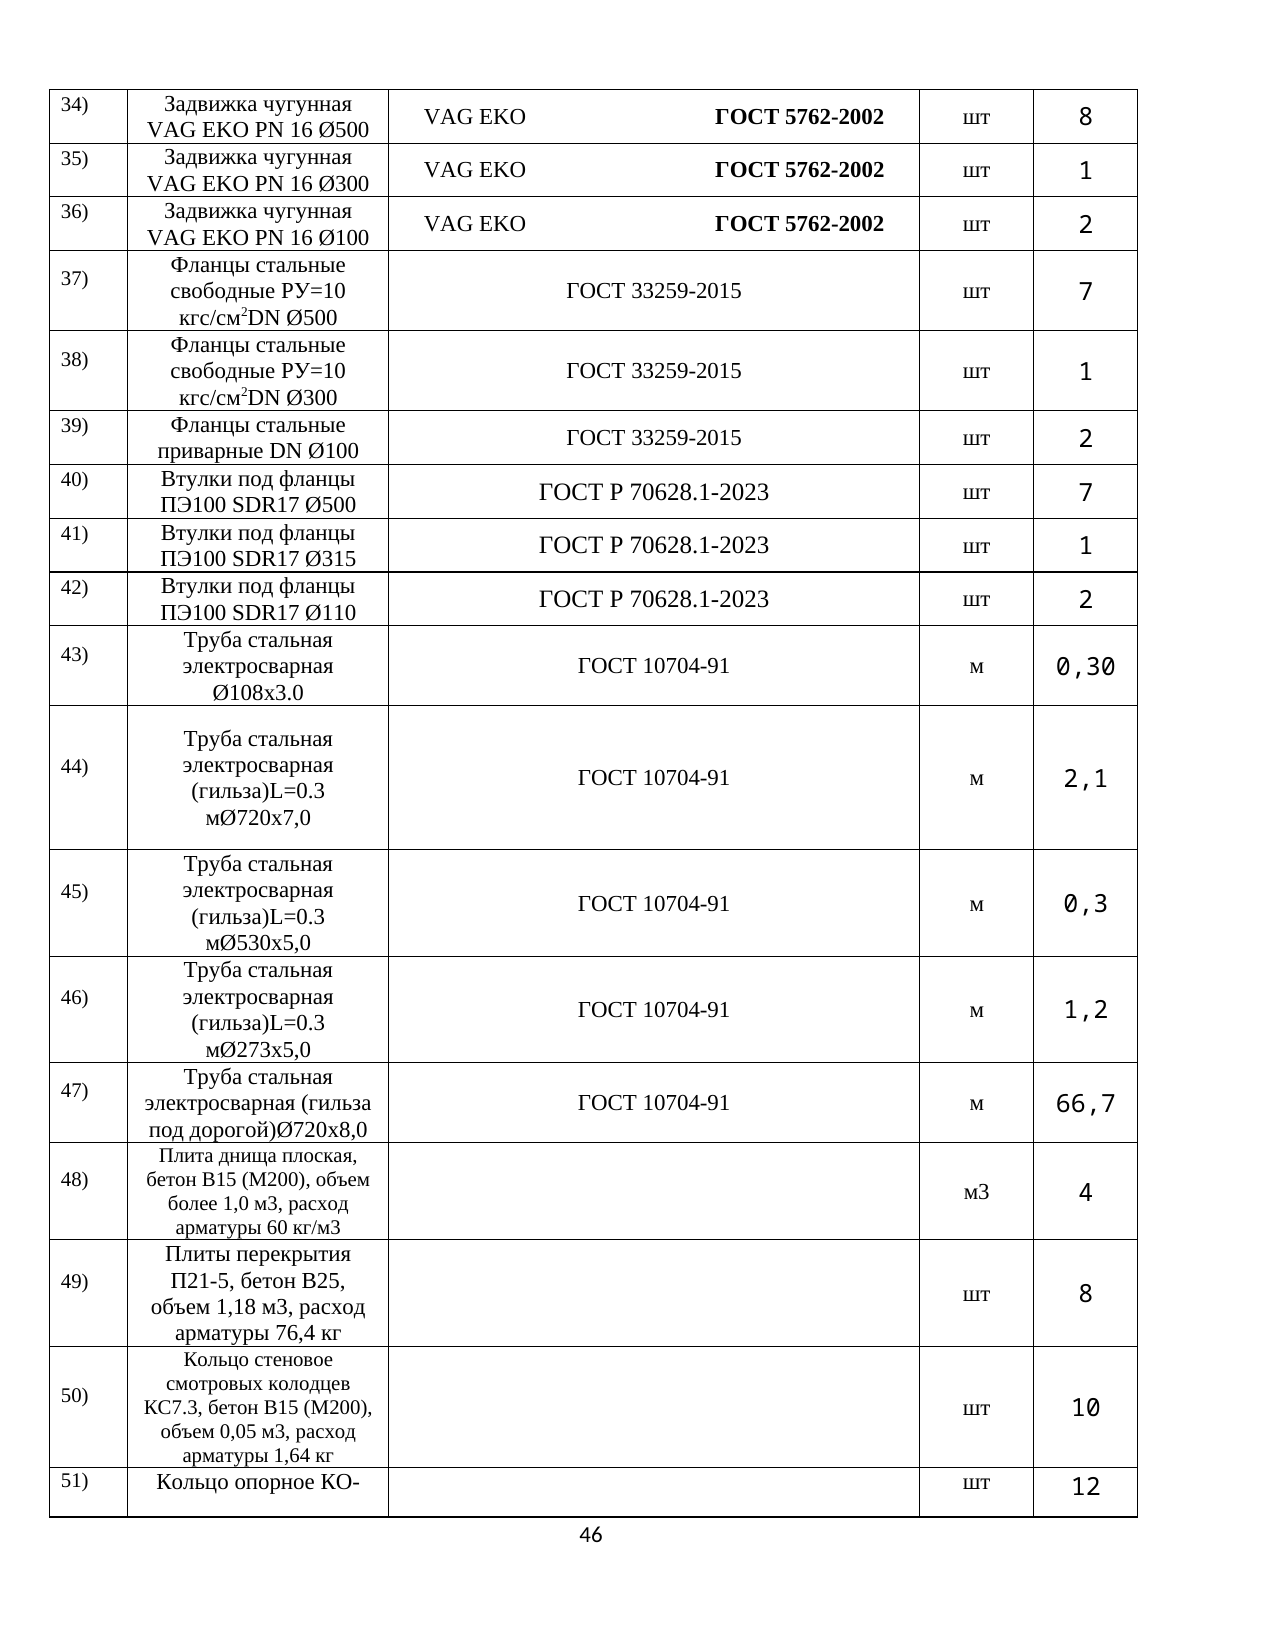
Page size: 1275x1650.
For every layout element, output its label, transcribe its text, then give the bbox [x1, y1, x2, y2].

table_cell Труба стальная электросварная Ø108x3.0 [128, 626, 388, 705]
table_cell 7 [1034, 251, 1137, 330]
table_cell шт [920, 1240, 1033, 1346]
table_cell [50, 1468, 127, 1516]
table_cell [50, 626, 127, 705]
table_cell [50, 144, 127, 196]
table_cell ГОСТ 10704-91 [389, 957, 919, 1062]
table_cell Задвижка чугунная VAG EKO PN 16 Ø500 [128, 90, 388, 142]
table_cell ГОСТ 10704-91 [389, 850, 919, 956]
table_cell ГОСТ 10704-91 [389, 626, 919, 705]
table_cell [50, 519, 127, 571]
table_cell [50, 465, 127, 518]
table_cell м [920, 706, 1033, 849]
table_cell [389, 1347, 919, 1467]
table_cell Кольцо стеновое смотровых колодцев КС7.3, бетон В15 (М200), объем 0,05 м3, расход арматуры 1,64 кг [128, 1347, 388, 1467]
table_cell [50, 1347, 127, 1467]
table_cell [389, 1468, 919, 1516]
table_cell Плиты перекрытия П21-5, бетон B25, объем 1,18 м3, расход арматуры 76,4 кг [128, 1240, 388, 1346]
table_cell шт [920, 251, 1033, 330]
table_cell ГОСТ Р 70628.1-2023 [389, 573, 919, 625]
table_cell [50, 331, 127, 410]
table_cell 12 [1034, 1468, 1137, 1516]
table_cell шт [920, 144, 1033, 196]
table_cell м [920, 626, 1033, 705]
table_cell [50, 573, 127, 625]
table_cell шт [920, 197, 1033, 250]
table_cell 4 [1034, 1143, 1137, 1239]
table_cell Задвижка чугунная VAG EKO PN 16 Ø100 [128, 197, 388, 250]
table_cell 8 [1034, 1240, 1137, 1346]
table_cell [50, 850, 127, 956]
table_cell 2,1 [1034, 706, 1137, 849]
table_cell м [920, 1063, 1033, 1142]
table_cell [50, 197, 127, 250]
table_cell ГОСТ 33259-2015 [389, 411, 919, 464]
table_cell 0,30 [1034, 626, 1137, 705]
table_cell шт [920, 411, 1033, 464]
table_cell м [920, 957, 1033, 1062]
table_cell 2 [1034, 411, 1137, 464]
table_cell ГОСТ 10704-91 [389, 706, 919, 849]
table_cell ГОСТ Р 70628.1-2023 [389, 519, 919, 571]
table_cell шт [920, 519, 1033, 571]
table_cell ГОСТ 33259-2015 [389, 251, 919, 330]
table_cell Втулки под фланцы ПЭ100 SDR17 Ø500 [128, 465, 388, 518]
table_cell Фланцы стальные приварные DN Ø100 [128, 411, 388, 464]
table_cell 10 [1034, 1347, 1137, 1467]
table_cell ГОСТ 10704-91 [389, 1063, 919, 1142]
table_cell Труба стальная электросварная (гильза под дорогой)Ø720x8,0 [128, 1063, 388, 1142]
table_cell 66,7 [1034, 1063, 1137, 1142]
table_cell шт [920, 90, 1033, 142]
table_cell [50, 706, 127, 849]
table_cell 8 [1034, 90, 1137, 142]
table_cell м3 [920, 1143, 1033, 1239]
table_cell Втулки под фланцы ПЭ100 SDR17 Ø315 [128, 519, 388, 571]
table_cell [50, 411, 127, 464]
table_cell Фланцы стальные свободные РУ=10 кгс/см2DN Ø300 [128, 331, 388, 410]
table_cell 1 [1034, 144, 1137, 196]
table_cell [389, 1240, 919, 1346]
table_cell VAG EKO ГОСТ 5762-2002 [389, 144, 919, 196]
table_cell Фланцы стальные свободные РУ=10 кгс/см2DN Ø500 [128, 251, 388, 330]
table_cell [50, 1063, 127, 1142]
table_cell [50, 1143, 127, 1239]
table_cell [50, 957, 127, 1062]
table_cell м [920, 850, 1033, 956]
table_cell Кольцо опорное КО-6 /бетон В15 (М200), объем 0,02 м3, расход арматуры 1,10 кг [128, 1468, 388, 1516]
table_cell [389, 1143, 919, 1239]
table_cell Задвижка чугунная VAG EKO PN 16 Ø300 [128, 144, 388, 196]
table_cell [50, 1240, 127, 1346]
table_cell ГОСТ 33259-2015 [389, 331, 919, 410]
table_cell 7 [1034, 465, 1137, 518]
table_cell 1 [1034, 519, 1137, 571]
table_cell VAG EKO ГОСТ 5762-2002 [389, 197, 919, 250]
table_cell Втулки под фланцы ПЭ100 SDR17 Ø110 [128, 573, 388, 625]
table_cell VAG EKO ГОСТ 5762-2002 [389, 90, 919, 142]
table_cell 1,2 [1034, 957, 1137, 1062]
table_cell [50, 90, 127, 142]
table_cell 1 [1034, 331, 1137, 410]
table_cell шт [920, 573, 1033, 625]
table_cell 2 [1034, 573, 1137, 625]
table_cell шт [920, 1347, 1033, 1467]
table_cell шт [920, 1468, 1033, 1516]
table_cell [50, 251, 127, 330]
table_cell ГОСТ Р 70628.1-2023 [389, 465, 919, 518]
table_cell Труба стальная электросварная (гильза)L=0.3 мØ530x5,0 [128, 850, 388, 956]
table_cell шт [920, 465, 1033, 518]
table_cell Труба стальная электросварная (гильза)L=0.3 мØ720x7,0 [128, 706, 388, 849]
table_cell 0,3 [1034, 850, 1137, 956]
table_cell 2 [1034, 197, 1137, 250]
table_cell Труба стальная электросварная (гильза)L=0.3 мØ273x5,0 [128, 957, 388, 1062]
table_cell Плита днища плоская, бетон В15 (М200), объем более 1,0 м3, расход арматуры 60 кг/м3 [128, 1143, 388, 1239]
table_cell шт [920, 331, 1033, 410]
